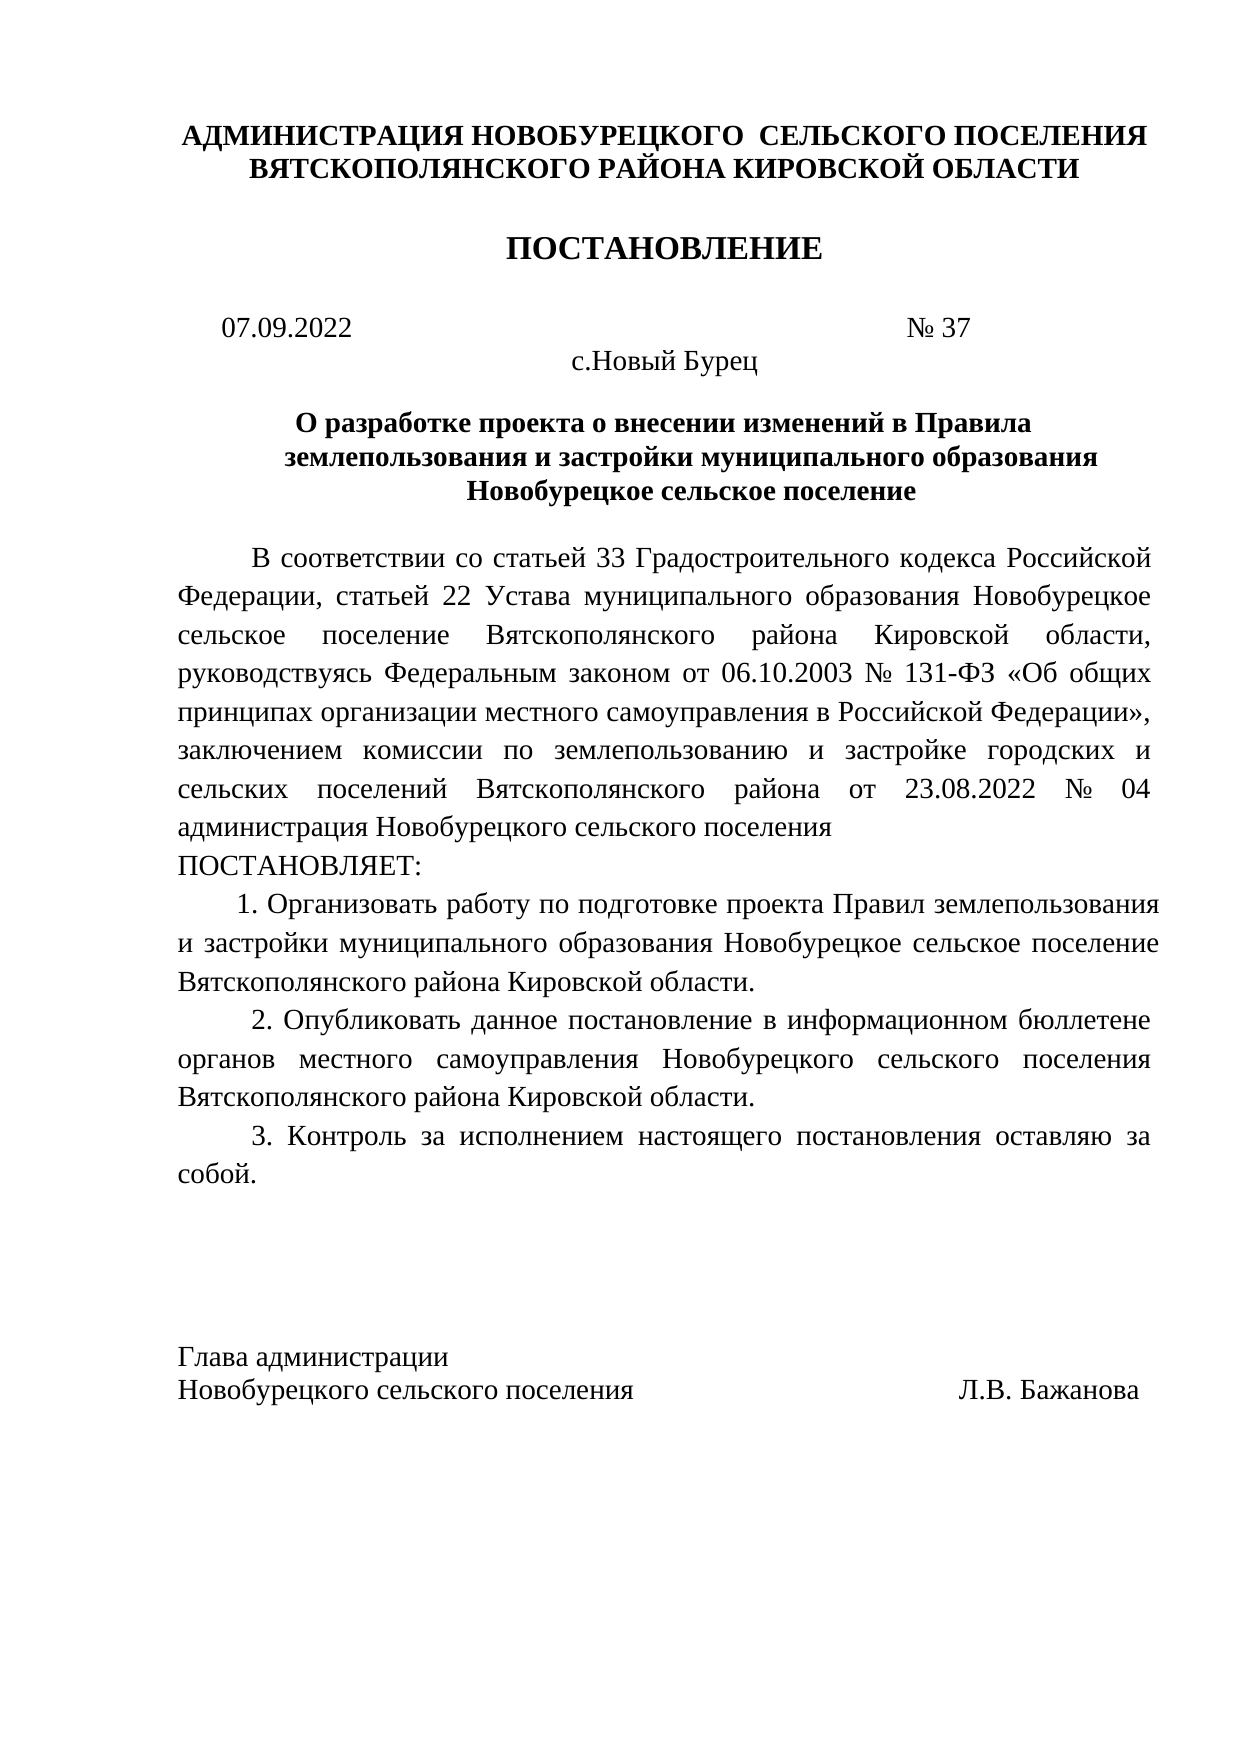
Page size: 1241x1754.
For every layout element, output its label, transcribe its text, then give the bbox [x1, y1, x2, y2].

text В соответствии со статьей 33 Градостроительного кодекса Российской Федерации, статьей 22 Устава муниципального образования Новобурецкое сельское поселение Вятскополянского района Кировской области, руководствуясь Федеральным законом от 06.10.2003 № 131-ФЗ «Об общих принципах организации местного самоуправления в Российской Федерации», заключением комиссии по землепользованию и застройке городских и сельских поселений Вятскополянского района от 23.08.2022 № 04 администрация Новобурецкого сельского поселения [177, 540, 1152, 843]
text с.Новый Бурец [177, 343, 1152, 377]
text ПОСТАНОВЛЕНИЕ [177, 228, 1152, 267]
text 1. Организовать работу по подготовке проекта Правил землепользования и застройки муниципального образования Новобурецкое сельское поселение Вятскополянского района Кировской области. [177, 887, 1160, 997]
text Глава администрации [177, 1339, 1152, 1372]
text О разработке проекта о внесении изменений в Правила землепользования и застройки муниципального образования Новобурецкое сельское поселение [175, 406, 1152, 506]
text АДМИНИСТРАЦИЯ НОВОБУРЕЦКОГО СЕЛЬСКОГО ПОСЕЛЕНИЯ ВЯТСКОПОЛЯНСКОГО РАЙОНА КИРОВСКОЙ ОБЛАСТИ [177, 118, 1152, 185]
text 07.09.2022 № 37 [177, 310, 1152, 343]
text ПОСТАНОВЛЯЕТ: [177, 848, 1152, 882]
text 3. Контроль за исполнением настоящего постановления оставляю за собой. [177, 1118, 1152, 1190]
text 2. Опубликовать данное постановление в информационном бюллетене органов местного самоуправления Новобурецкого сельского поселения Вятскополянского района Кировской области. [177, 1002, 1152, 1113]
text Новобурецкого сельского поселения Л.В. Бажанова [177, 1372, 1152, 1406]
